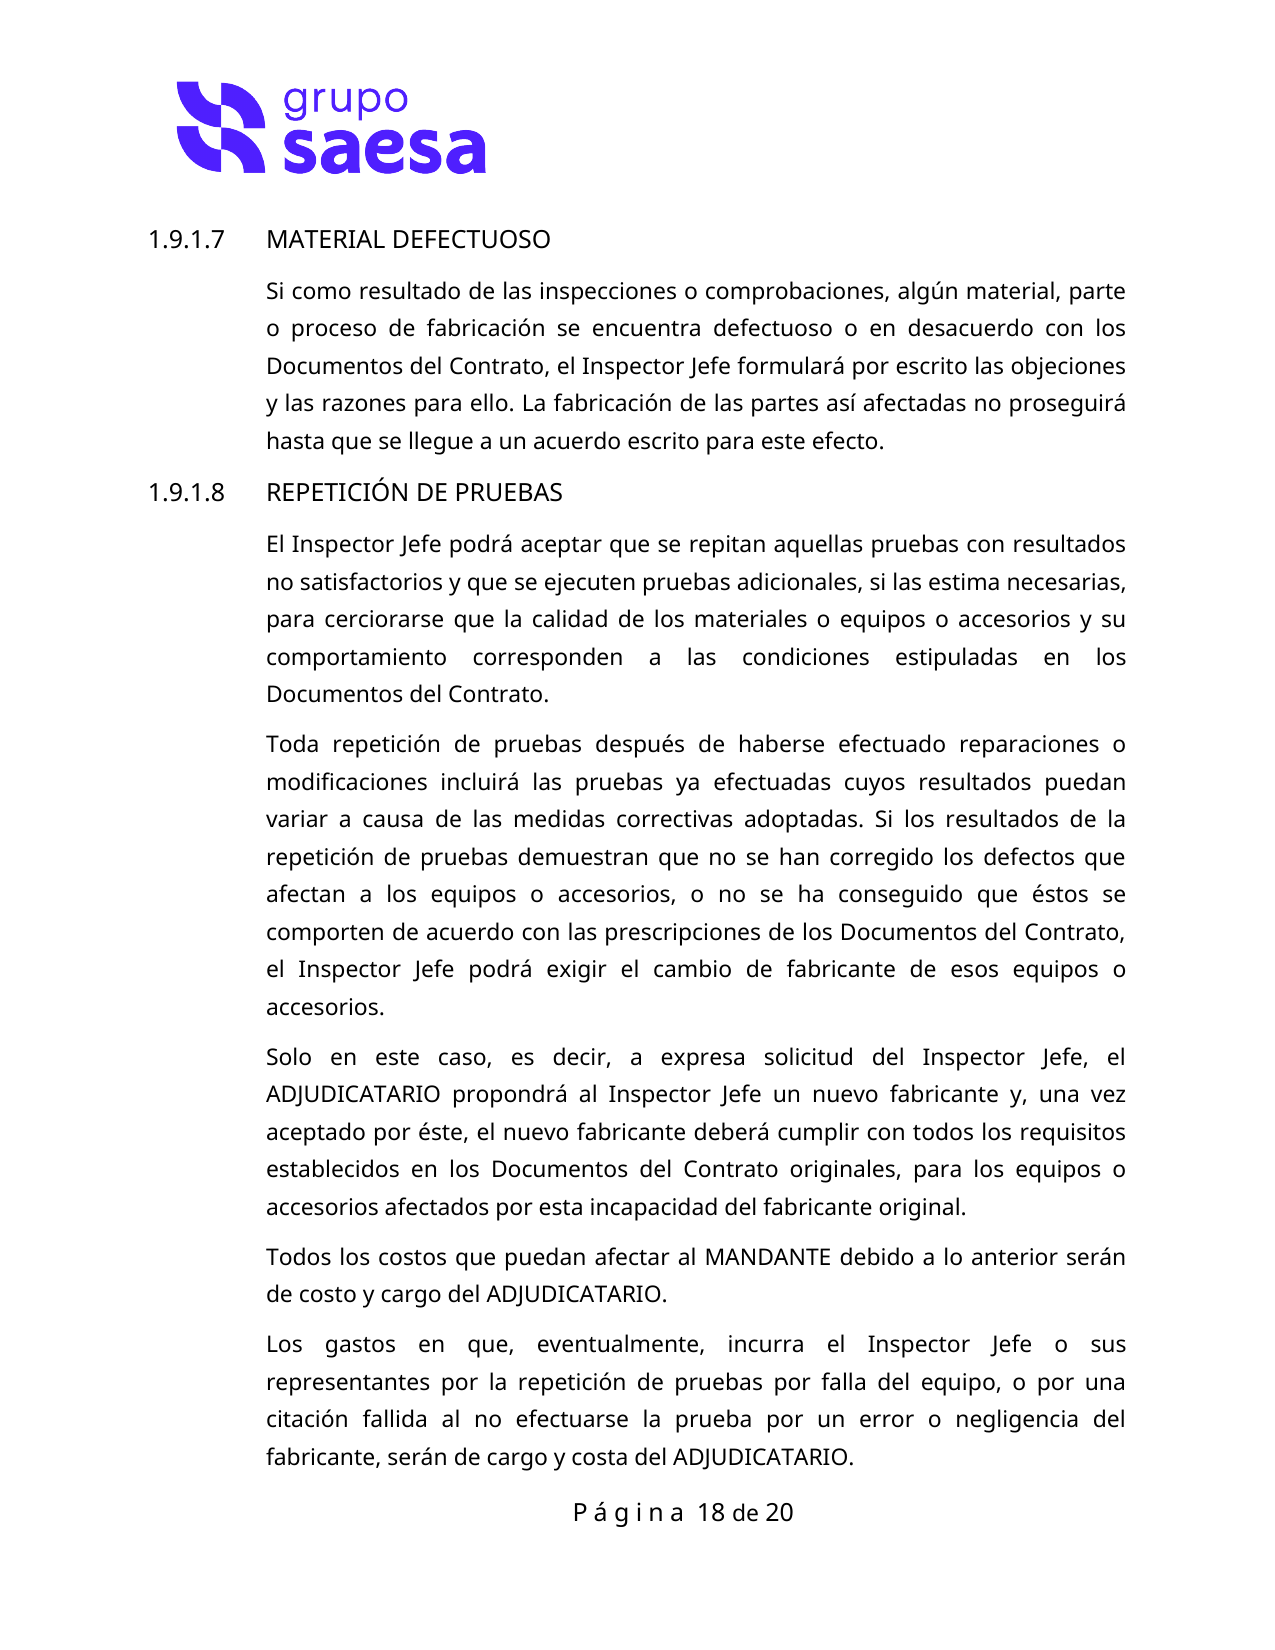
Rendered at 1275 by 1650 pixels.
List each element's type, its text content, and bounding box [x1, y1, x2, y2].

subtitle Material Defectuoso [148, 221, 1127, 256]
text Todos los costos que puedan afectar al MANDANTE debido a lo anterior serán de costo y cargo del ADJUDICATARIO. [266, 1241, 1127, 1309]
text Solo en este caso, es decir, a expresa solicitud del Inspector Jefe, el ADJUDICATARIO propondrá al Inspector Jefe un nuevo fabricante y, una vez aceptado por éste, el nuevo fabricante deberá cumplir con todos los requisitos establecidos en los Documentos del Contrato originales, para los equipos o accesorios afectados por esta incapacidad del fabricante original. [266, 1041, 1127, 1222]
text Toda repetición de pruebas después de haberse efectuado reparaciones o modificaciones incluirá las pruebas ya efectuadas cuyos resultados puedan variar a causa de las medidas correctivas adoptadas. Si los resultados de la repetición de pruebas demuestran que no se han corregido los defectos que afectan a los equipos o accesorios, o no se ha conseguido que éstos se comporten de acuerdo con las prescripciones de los Documentos del Contrato, el Inspector Jefe podrá exigir el cambio de fabricante de esos equipos o accesorios. [266, 728, 1127, 1022]
text Si como resultado de las inspecciones o comprobaciones, algún material, parte o proceso de fabricación se encuentra defectuoso o en desacuerdo con los Documentos del Contrato, el Inspector Jefe formulará por escrito las objeciones y las razones para ello. La fabricación de las partes así afectadas no proseguirá hasta que se llegue a un acuerdo escrito para este efecto. [266, 275, 1127, 456]
subtitle Repetición De Pruebas [148, 475, 1127, 509]
text El Inspector Jefe podrá aceptar que se repitan aquellas pruebas con resultados no satisfactorios y que se ejecuten pruebas adicionales, si las estima necesarias, para cerciorarse que la calidad de los materiales o equipos o accesorios y su comportamiento corresponden a las condiciones estipuladas en los Documentos del Contrato. [266, 528, 1127, 709]
text Los gastos en que, eventualmente, incurra el Inspector Jefe o sus representantes por la repetición de pruebas por falla del equipo, o por una citación fallida al no efectuarse la prueba por un error o negligencia del fabricante, serán de cargo y costa del ADJUDICATARIO. [266, 1328, 1127, 1472]
